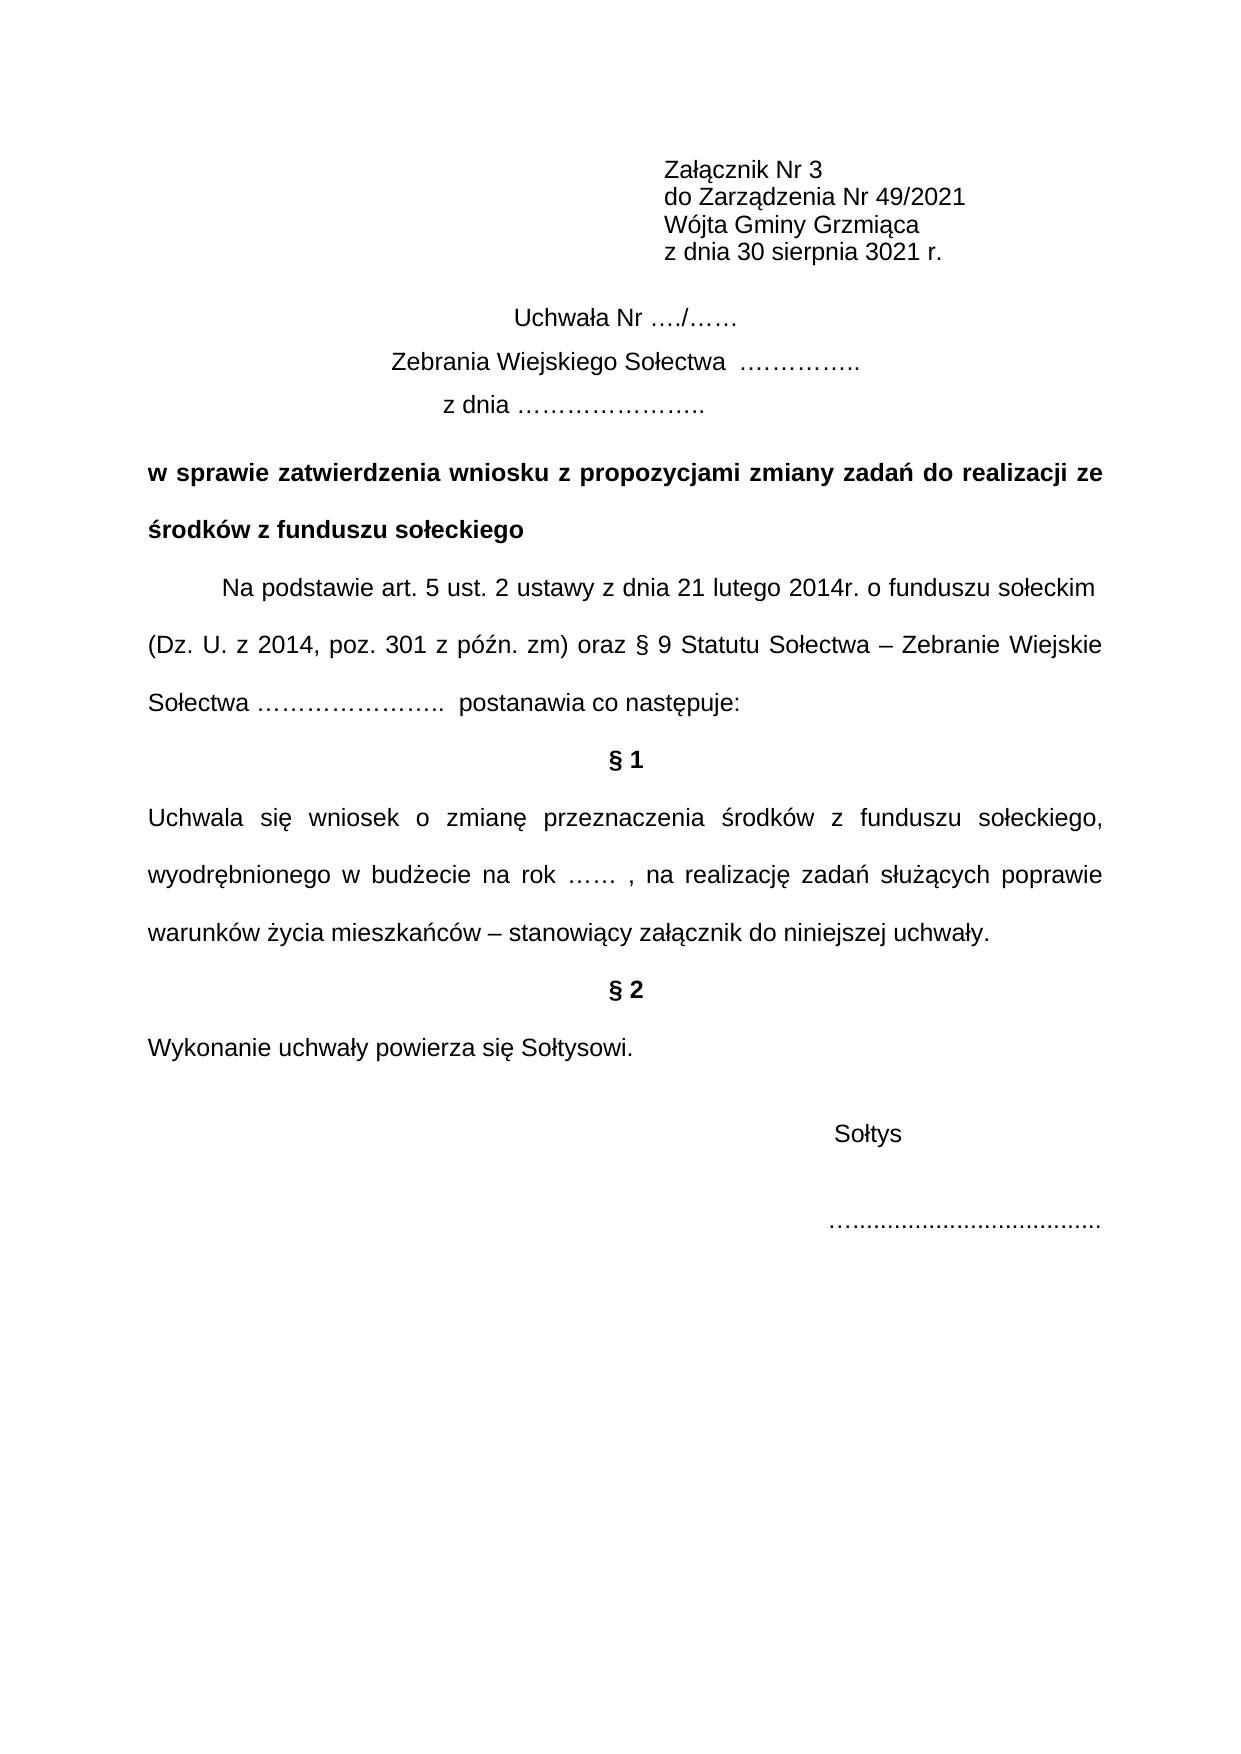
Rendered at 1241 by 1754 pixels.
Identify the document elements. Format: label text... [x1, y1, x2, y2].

text Zebrania Wiejskiego Sołectwa .………….. [148, 346, 1104, 375]
text do Zarządzenia Nr 49/2021 [590, 184, 974, 211]
text w sprawie zatwierdzenia wniosku z propozycjami zmiany zadań do realizacji ze środków z funduszu sołeckiego [148, 458, 1104, 544]
text § 2 [148, 975, 1104, 1004]
text Wykonanie uchwały powierza się Sołtysowi. [148, 1033, 1104, 1061]
text Uchwala się wniosek o zmianę przeznaczenia środków z funduszu sołeckiego, wyodrębnionego w budżecie na rok …… , na realizację zadań służących poprawie warunków życia mieszkańców – stanowiący załącznik do niniejszej uchwały. [148, 803, 1104, 946]
text Uchwała Nr …./…… [148, 303, 1104, 332]
text Na podstawie art. 5 ust. 2 ustawy z dnia 21 lutego 2014r. o funduszu sołeckim (Dz. U. z 2014, poz. 301 z późn. zm) oraz § 9 Statutu Sołectwa – Zebranie Wiejskie Sołectwa ………………….. postanawia co następuje: [148, 573, 1104, 716]
text Sołtys [148, 1119, 1104, 1148]
text Wójta Gminy Grzmiąca [664, 211, 974, 238]
text z dnia ………………….. [443, 389, 1104, 418]
text z dnia 30 sierpnia 3021 r. [590, 238, 974, 266]
text ….................................... [148, 1205, 1104, 1234]
text Załącznik Nr 3 [590, 155, 1093, 184]
text § 1 [148, 745, 1104, 774]
